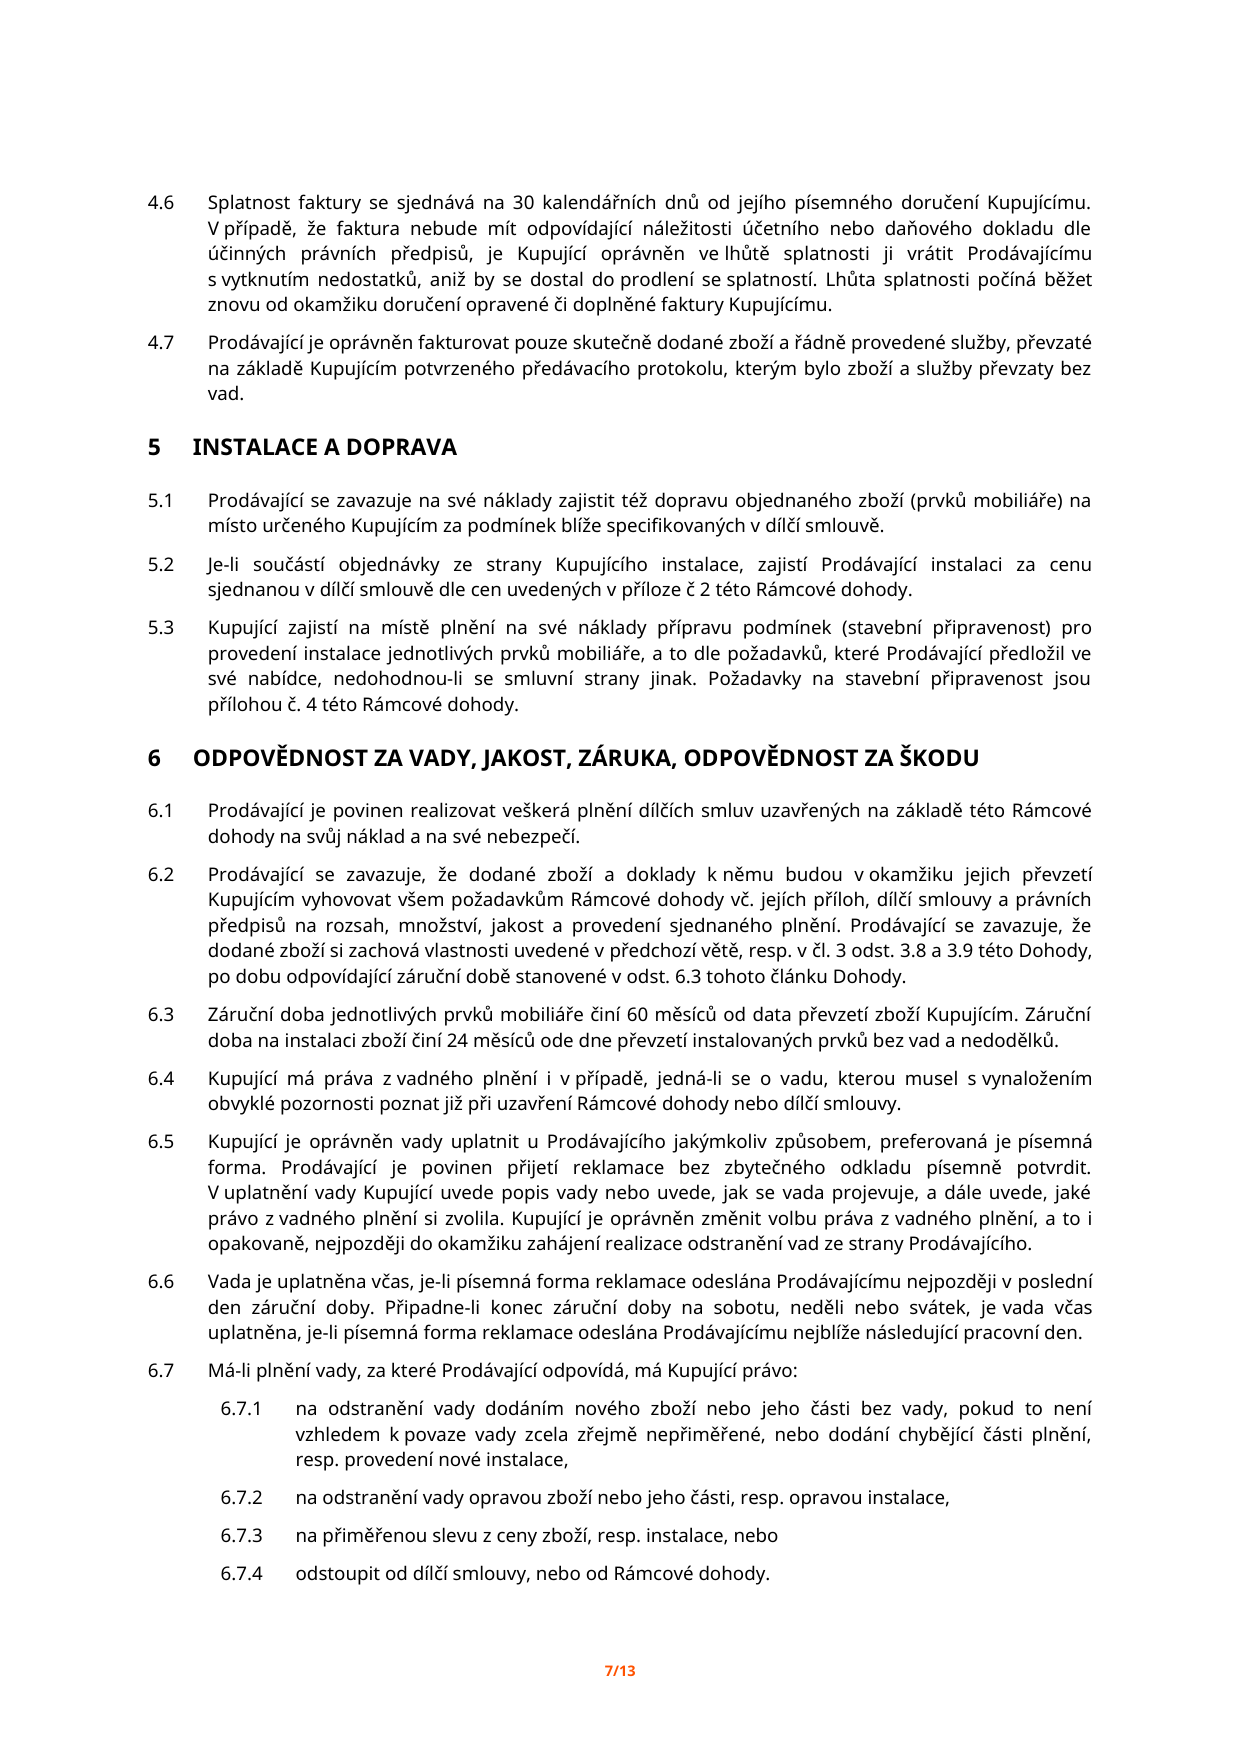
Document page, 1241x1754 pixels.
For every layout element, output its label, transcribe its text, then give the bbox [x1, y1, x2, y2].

subtitle Prodávající je povinen realizovat veškerá plnění dílčích smluv uzavřených na základě této Rámcové dohody na svůj náklad a na své nebezpečí. [148, 798, 1093, 849]
subtitle ODPOVĚDNOST ZA VADY, JAKOST, ZÁRUKA, ODPOVĚDNOST ZA ŠKODU [148, 741, 1093, 773]
subtitle Je-li součástí objednávky ze strany Kupujícího instalace, zajistí Prodávající instalaci za cenu sjednanou v dílčí smlouvě dle cen uvedených v příloze č 2 této Rámcové dohody. [148, 551, 1093, 602]
subtitle Prodávající se zavazuje, že dodané zboží a doklady k němu budou v okamžiku jejich převzetí Kupujícím vyhovovat všem požadavkům Rámcové dohody vč. jejích příloh, dílčí smlouvy a právních předpisů na rozsah, množství, jakost a provedení sjednaného plnění. Prodávající se zavazuje, že dodané zboží si zachová vlastnosti uvedené v předchozí větě, resp. v čl. 3 odst. 3.8 a 3.9 této Dohody, po dobu odpovídající záruční době stanovené v odst. 6.3 tohoto článku Dohody. [148, 861, 1093, 989]
subtitle Vada je uplatněna včas, je-li písemná forma reklamace odeslána Prodávajícímu nejpozději v poslední den záruční doby. Připadne-li konec záruční doby na sobotu, neděli nebo svátek, je vada včas uplatněna, je-li písemná forma reklamace odeslána Prodávajícímu nejblíže následující pracovní den. [148, 1268, 1093, 1345]
subtitle Kupující zajistí na místě plnění na své náklady přípravu podmínek (stavební připravenost) pro provedení instalace jednotlivých prvků mobiliáře, a to dle požadavků, které Prodávající předložil ve své nabídce, nedohodnou-li se smluvní strany jinak. Požadavky na stavební připravenost jsou přílohou č. 4 této Rámcové dohody. [148, 614, 1093, 716]
subtitle Kupující je oprávněn vady uplatnit u Prodávajícího jakýmkoliv způsobem, preferovaná je písemná forma. Prodávající je povinen přijetí reklamace bez zbytečného odkladu písemně potvrdit. V uplatnění vady Kupující uvede popis vady nebo uvede, jak se vada projevuje, a dále uvede, jaké právo z vadného plnění si zvolila. Kupující je oprávněn změnit volbu práva z vadného plnění, a to i opakovaně, nejpozději do okamžiku zahájení realizace odstranění vad ze strany Prodávajícího. [148, 1128, 1093, 1256]
subtitle odstoupit od dílčí smlouvy, nebo od Rámcové dohody. [220, 1561, 1093, 1586]
subtitle INSTALACE A DOPRAVA [148, 431, 1093, 462]
subtitle Prodávající je oprávněn fakturovat pouze skutečně dodané zboží a řádně provedené služby, převzaté na základě Kupujícím potvrzeného předávacího protokolu, kterým bylo zboží a služby převzaty bez vad. [148, 329, 1093, 406]
subtitle Kupující má práva z vadného plnění i v případě, jedná-li se o vadu, kterou musel s vynaložením obvyklé pozornosti poznat již při uzavření Rámcové dohody nebo dílčí smlouvy. [148, 1065, 1093, 1116]
subtitle na přiměřenou slevu z ceny zboží, resp. instalace, nebo [220, 1523, 1093, 1548]
subtitle na odstranění vady opravou zboží nebo jeho části, resp. opravou instalace, [220, 1485, 1093, 1510]
subtitle na odstranění vady dodáním nového zboží nebo jeho části bez vady, pokud to není vzhledem k povaze vady zcela zřejmě nepřiměřené, nebo dodání chybějící části plnění, resp. provedení nové instalace, [220, 1396, 1093, 1472]
subtitle Záruční doba jednotlivých prvků mobiliáře činí 60 měsíců od data převzetí zboží Kupujícím. Záruční doba na instalaci zboží činí 24 měsíců ode dne převzetí instalovaných prvků bez vad a nedodělků. [148, 1001, 1093, 1052]
subtitle Splatnost faktury se sjednává na 30 kalendářních dnů od jejího písemného doručení Kupujícímu. V případě, že faktura nebude mít odpovídající náležitosti účetního nebo daňového dokladu dle účinných právních předpisů, je Kupující oprávněn ve lhůtě splatnosti ji vrátit Prodávajícímu s vytknutím nedostatků, aniž by se dostal do prodlení se splatností. Lhůta splatnosti počíná běžet znovu od okamžiku doručení opravené či doplněné faktury Kupujícímu. [148, 189, 1093, 317]
subtitle Prodávající se zavazuje na své náklady zajistit též dopravu objednaného zboží (prvků mobiliáře) na místo určeného Kupujícím za podmínek blíže specifikovaných v dílčí smlouvě. [148, 487, 1093, 538]
subtitle Má-li plnění vady, za které Prodávající odpovídá, má Kupující právo: [148, 1358, 1093, 1383]
